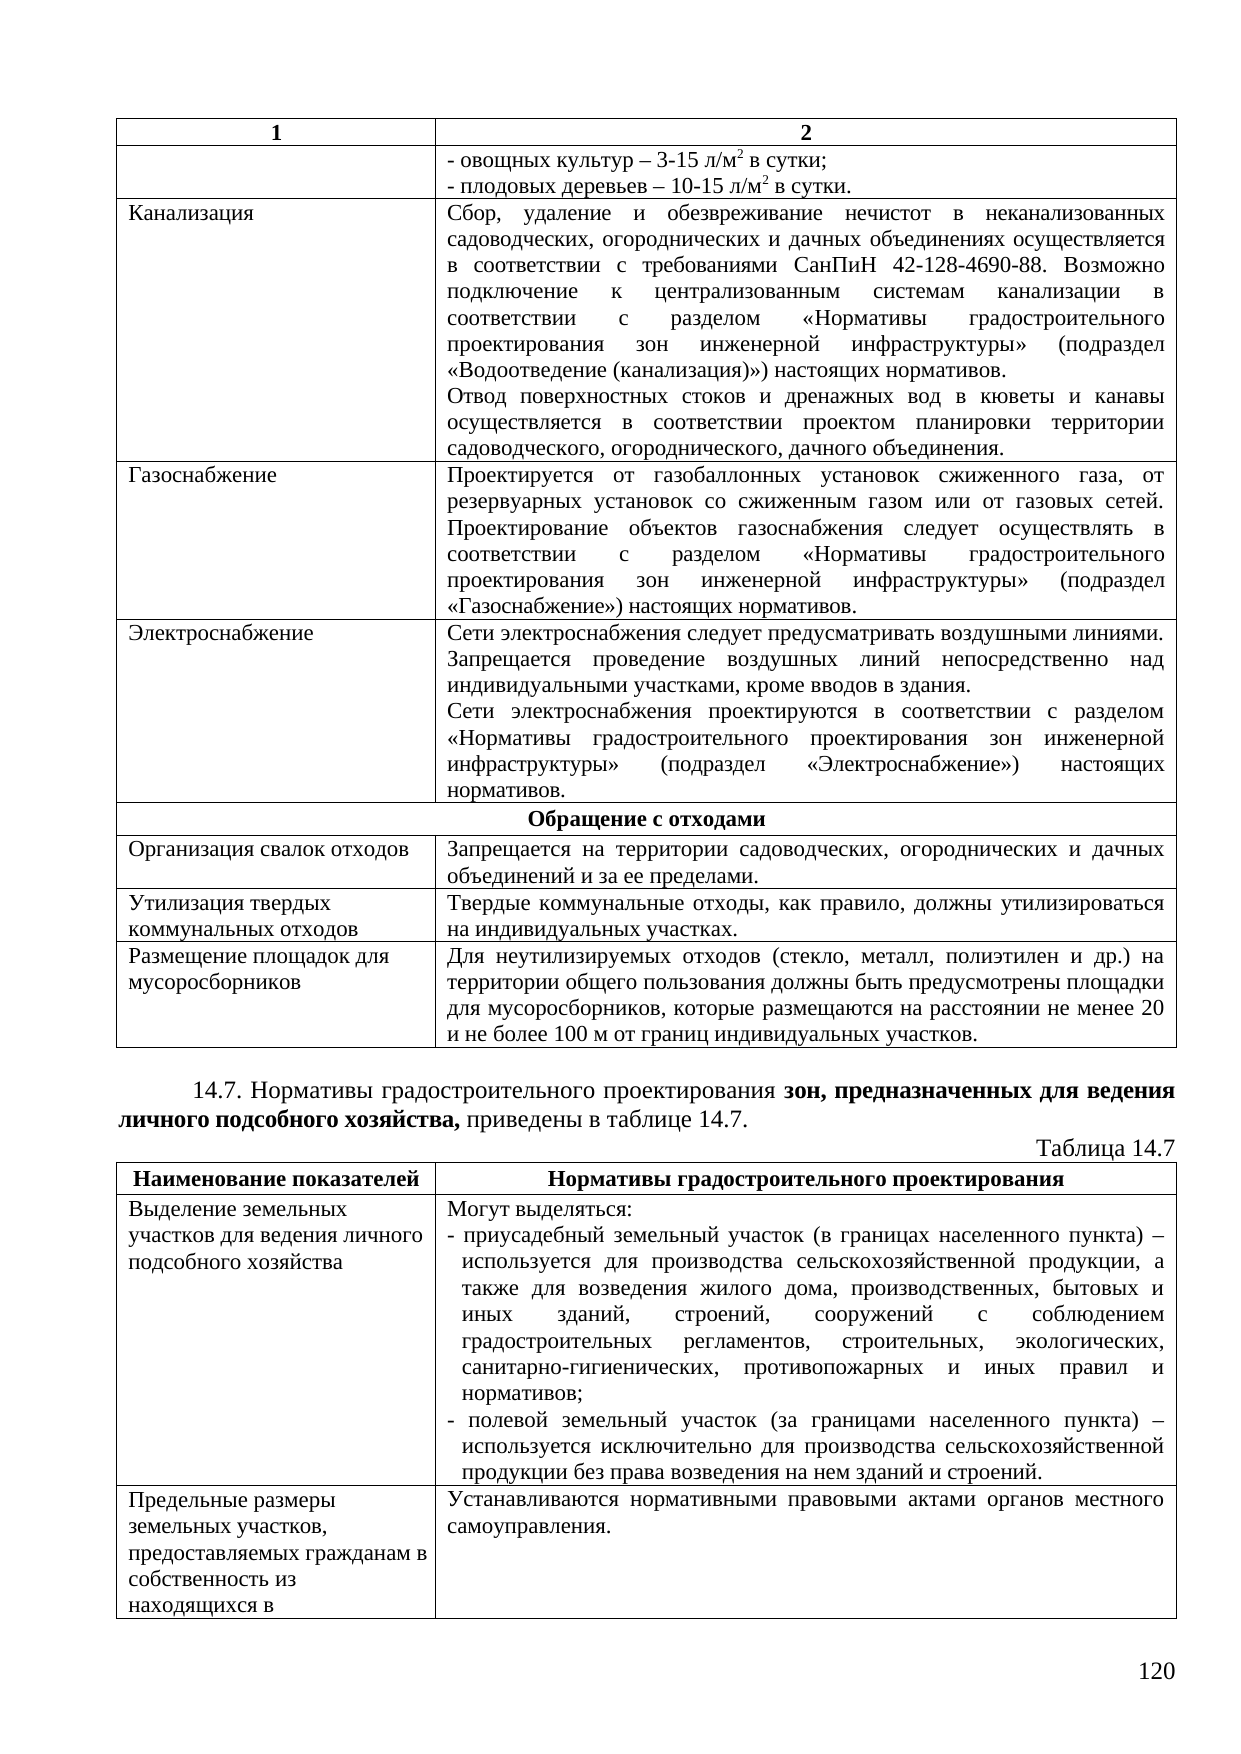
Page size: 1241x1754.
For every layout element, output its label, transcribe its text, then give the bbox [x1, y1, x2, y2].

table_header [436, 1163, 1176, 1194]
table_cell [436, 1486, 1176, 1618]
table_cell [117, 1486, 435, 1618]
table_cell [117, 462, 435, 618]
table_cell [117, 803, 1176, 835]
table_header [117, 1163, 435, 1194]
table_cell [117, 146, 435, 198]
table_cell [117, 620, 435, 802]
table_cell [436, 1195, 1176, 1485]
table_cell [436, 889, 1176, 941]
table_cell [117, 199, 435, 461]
text 14.7. Нормативы градостроительного проектирования зон, предназначенных для ведения личного подсобного хозяйства, приведены в таблице 14.7. [118, 1076, 1175, 1133]
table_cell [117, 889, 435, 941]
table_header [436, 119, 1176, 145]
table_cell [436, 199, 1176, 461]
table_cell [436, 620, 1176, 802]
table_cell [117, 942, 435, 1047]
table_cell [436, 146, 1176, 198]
text Таблица 14.7 [118, 1133, 1175, 1162]
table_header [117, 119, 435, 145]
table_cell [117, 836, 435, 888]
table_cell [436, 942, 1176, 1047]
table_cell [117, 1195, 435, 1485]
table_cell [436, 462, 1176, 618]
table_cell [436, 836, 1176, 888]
